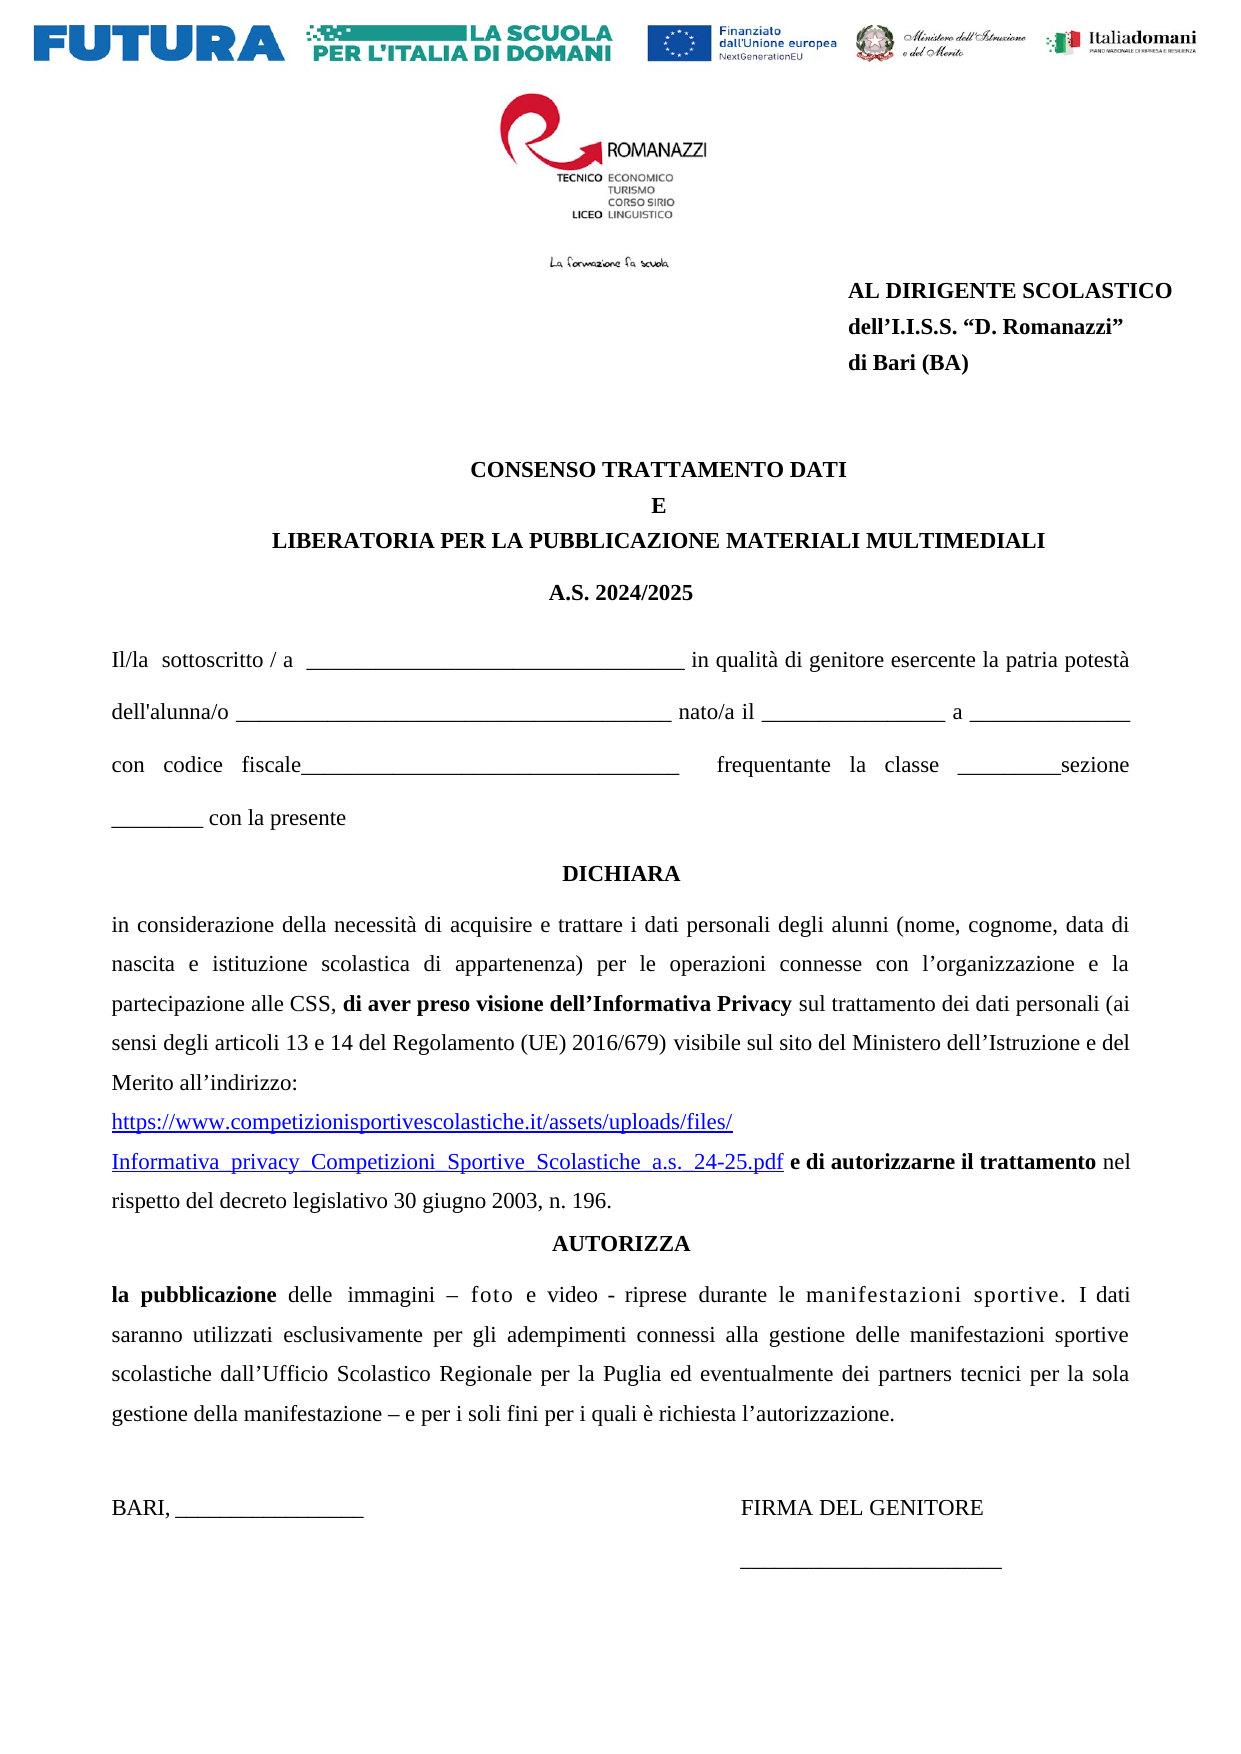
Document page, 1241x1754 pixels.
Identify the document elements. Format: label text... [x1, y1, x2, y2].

subtitle LIBERATORIA PER LA PUBBLICAZIONE MATERIALI MULTIMEDIALI [98, 527, 1219, 554]
subtitle E [98, 492, 1219, 518]
subtitle https://www.competizionisportivescolastiche.it/assets/uploads/files/Informativa_privacy_Competizioni_Sportive_Scolastiche_a.s._24-25.pdf e di autorizzarne il trattamento nel rispetto del decreto legislativo 30 giugno 2003, n. 196. [111, 1108, 1131, 1214]
subtitle DICHIARA [111, 860, 1131, 886]
subtitle in considerazione della necessità di acquisire e trattare i dati personali degli alunni (nome, cognome, data di nascita e istituzione scolastica di appartenenza) per le operazioni connesse con l’organizzazione e la partecipazione alle CSS, di aver preso visione dell’Informativa Privacy sul trattamento dei dati personali (ai sensi degli articoli 13 e 14 del Regolamento (UE) 2016/679) visibile sul sito del Ministero dell’Istruzione e del Merito all’indirizzo: [111, 911, 1131, 1095]
text Il/la sottoscritto / a _________________________________ in qualità di genitore esercente la patria potestà dell'alunna/o ______________________________________ nato/a il ________________ a ______________ con codice fiscale_________________________________ frequentante la classe _________sezione ________ con la presente [111, 646, 1131, 830]
subtitle CONSENSO TRATTAMENTO DATI [98, 456, 1219, 482]
text BARI, _________________ FIRMA DEL GENITORE [111, 1494, 1131, 1520]
text A.S. 2024/2025 [460, 579, 782, 605]
picture [33, 25, 1197, 268]
text _______________________ [111, 1545, 1131, 1571]
subtitle AUTORIZZA [111, 1230, 1131, 1256]
text la pubblicazione delle immagini – foto e video - riprese durante le manifestazioni sportive. I dati saranno utilizzati esclusivamente per gli adempimenti connessi alla gestione delle manifestazioni sportive scolastiche dall’Ufficio Scolastico Regionale per la Puglia ed eventualmente dei partners tecnici per la sola gestione della manifestazione – e per i soli fini per i quali è richiesta l’autorizzazione. [111, 1281, 1131, 1426]
subtitle AL DIRIGENTE SCOLASTICO [848, 277, 1219, 304]
subtitle dell’I.I.S.S. “D. Romanazzi” [848, 313, 1219, 339]
subtitle di Bari (BA) [848, 349, 1219, 375]
